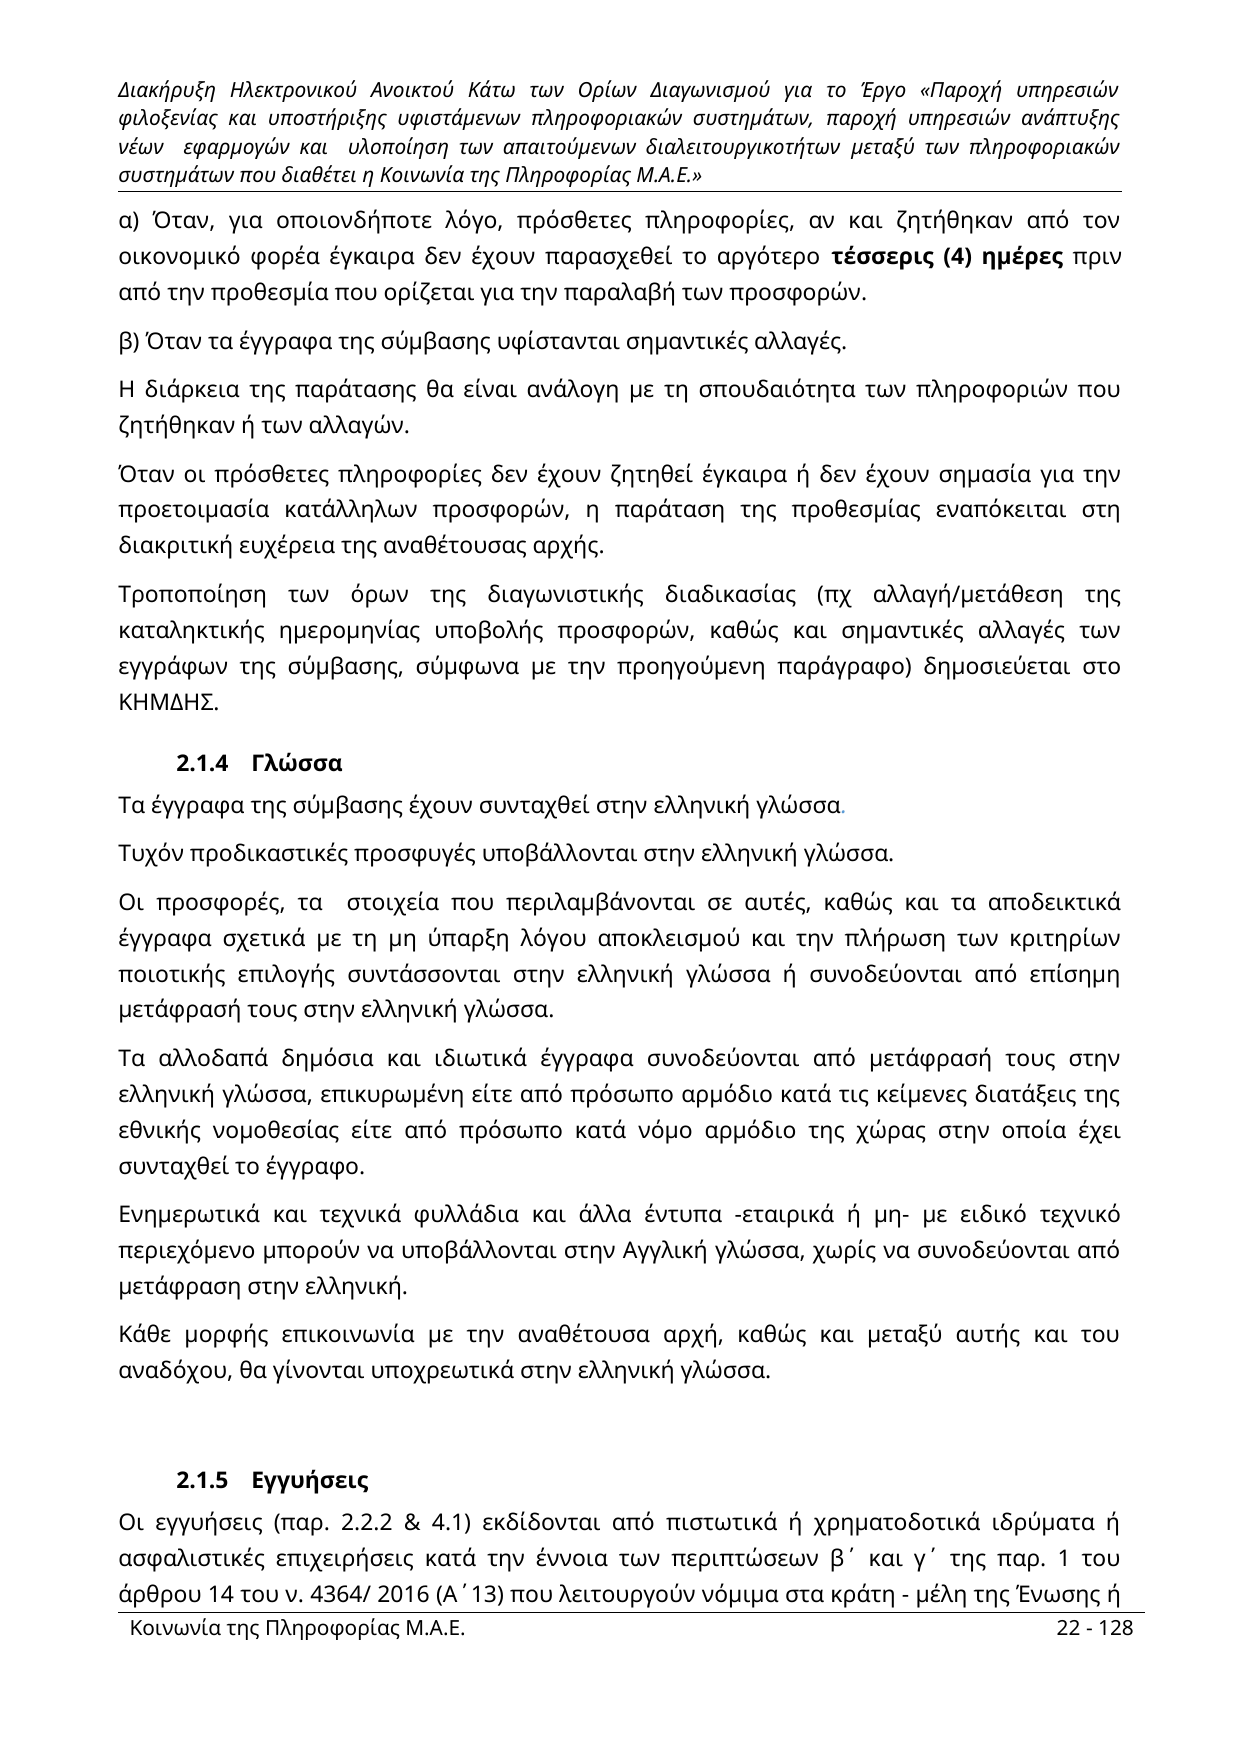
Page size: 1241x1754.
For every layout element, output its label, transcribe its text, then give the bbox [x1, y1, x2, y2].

text Τα αλλοδαπά δημόσια και ιδιωτικά έγγραφα συνοδεύονται από μετάφρασή τους στην ελληνική γλώσσα, επικυρωμένη είτε από πρόσωπο αρμόδιο κατά τις κείμενες διατάξεις της εθνικής νομοθεσίας είτε από πρόσωπο κατά νόμο αρμόδιο της χώρας στην οποία έχει συνταχθεί το έγγραφο. [118, 1042, 1122, 1181]
text Τα έγγραφα της σύμβασης έχουν συνταχθεί στην ελληνική γλώσσα. [118, 789, 1122, 820]
text β) Όταν τα έγγραφα της σύμβασης υφίστανται σημαντικές αλλαγές. [118, 325, 1122, 356]
text α) Όταν, για οποιονδήποτε λόγο, πρόσθετες πληροφορίες, αν και ζητήθηκαν από τον οικονομικό φορέα έγκαιρα δεν έχουν παρασχεθεί το αργότερο τέσσερις (4) ημέρες πριν από την προθεσμία που ορίζεται για την παραλαβή των προσφορών. [118, 204, 1122, 307]
text Τυχόν προδικαστικές προσφυγές υποβάλλονται στην ελληνική γλώσσα. [118, 837, 1122, 868]
text Όταν οι πρόσθετες πληροφορίες δεν έχουν ζητηθεί έγκαιρα ή δεν έχουν σημασία για την προετοιμασία κατάλληλων προσφορών, η παράταση της προθεσμίας εναπόκειται στη διακριτική ευχέρεια της αναθέτουσας αρχής. [118, 457, 1122, 561]
text Κάθε μορφής επικοινωνία με την αναθέτουσα αρχή, καθώς και μεταξύ αυτής και του αναδόχου, θα γίνονται υποχρεωτικά στην ελληνική γλώσσα. [118, 1318, 1122, 1386]
subtitle Εγγυήσεις [176, 1464, 1122, 1495]
text Τροποποίηση των όρων της διαγωνιστικής διαδικασίας (πχ αλλαγή/μετάθεση της καταληκτικής ημερομηνίας υποβολής προσφορών, καθώς και σημαντικές αλλαγές των εγγράφων της σύμβασης, σύμφωνα με την προηγούμενη παράγραφο) δημοσιεύεται στο ΚΗΜΔΗΣ. [118, 578, 1122, 717]
text Η διάρκεια της παράτασης θα είναι ανάλογη με τη σπουδαιότητα των πληροφοριών που ζητήθηκαν ή των αλλαγών. [118, 373, 1122, 440]
text Ενημερωτικά και τεχνικά φυλλάδια και άλλα έντυπα -εταιρικά ή μη- με ειδικό τεχνικό περιεχόμενο μπορούν να υποβάλλονται στην Αγγλική γλώσσα, χωρίς να συνοδεύονται από μετάφραση στην ελληνική. [118, 1198, 1122, 1301]
text Οι προσφορές, τα στοιχεία που περιλαμβάνονται σε αυτές, καθώς και τα αποδεικτικά έγγραφα σχετικά με τη μη ύπαρξη λόγου αποκλεισμού και την πλήρωση των κριτηρίων ποιοτικής επιλογής συντάσσονται στην ελληνική γλώσσα ή συνοδεύονται από επίσημη μετάφρασή τους στην ελληνική γλώσσα. [118, 886, 1122, 1025]
subtitle Γλώσσα [176, 747, 1122, 778]
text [118, 1506, 1122, 1609]
